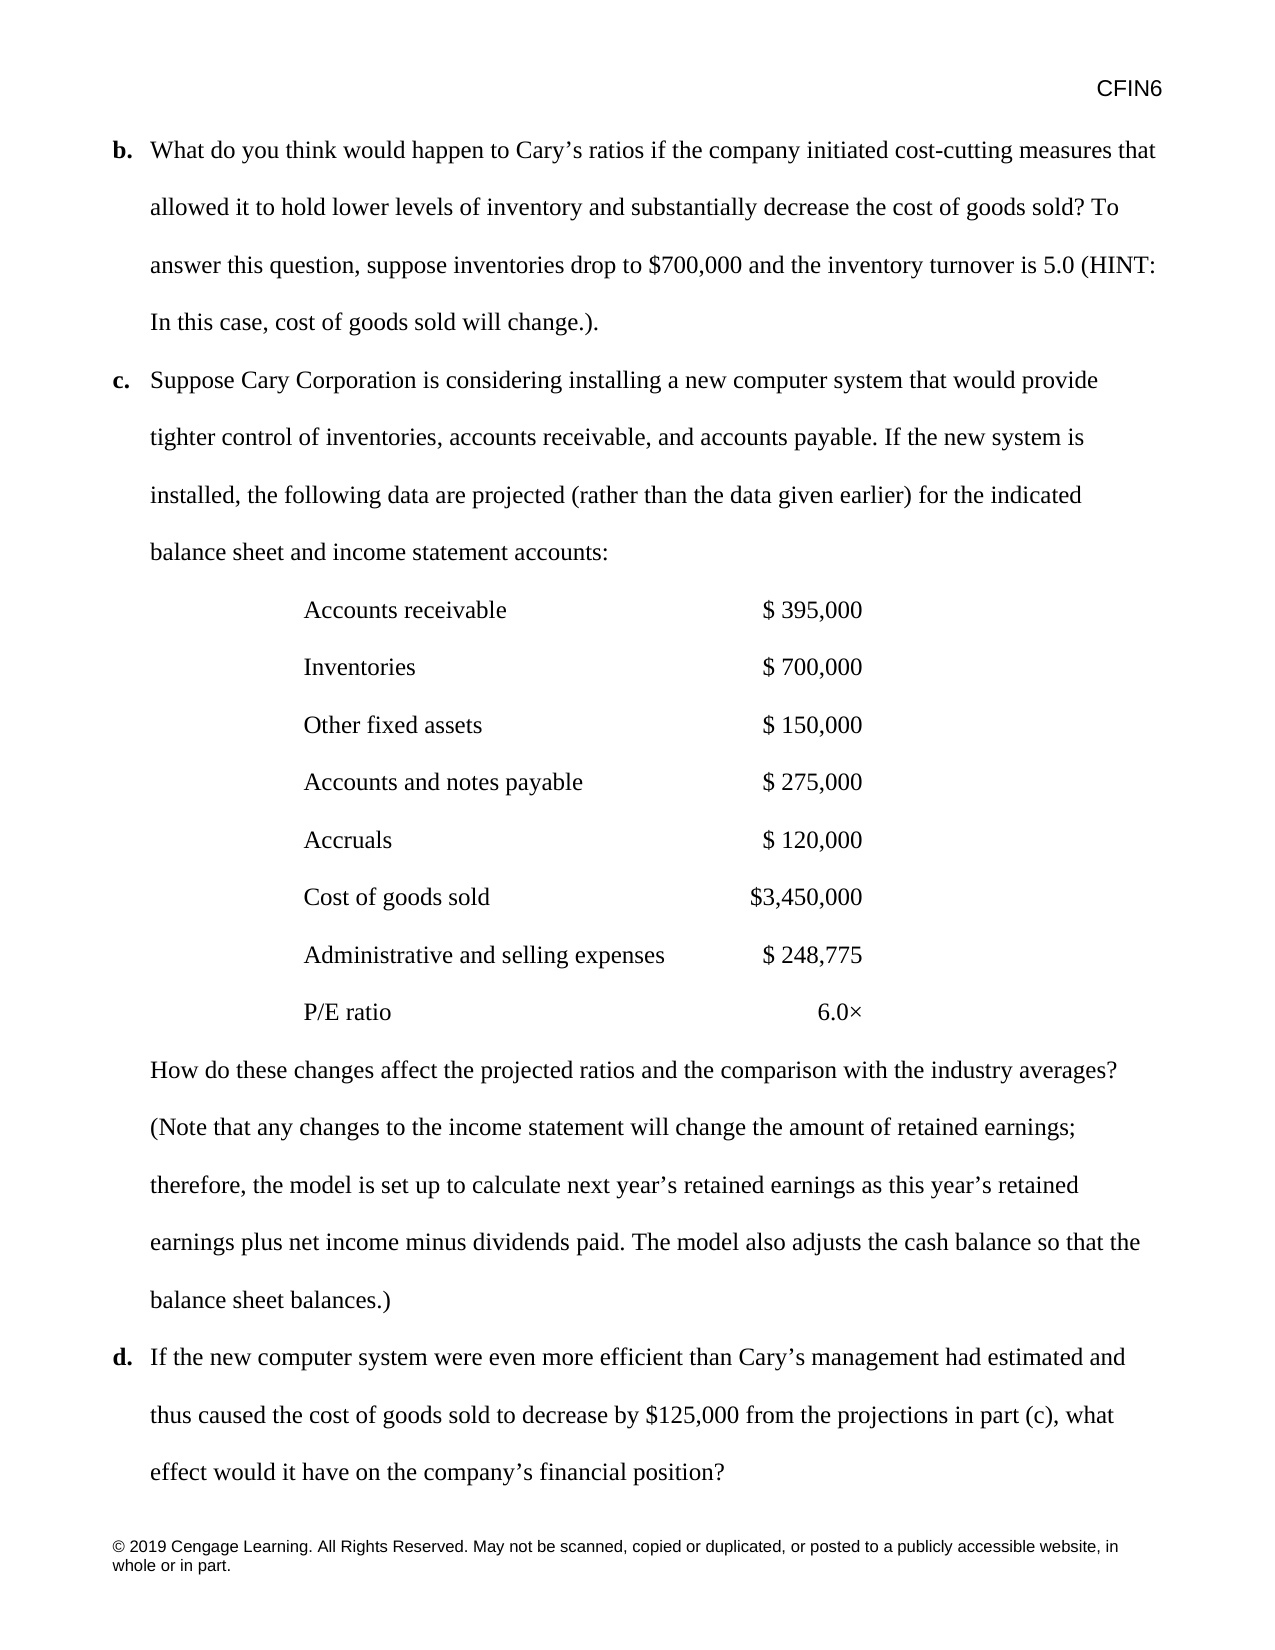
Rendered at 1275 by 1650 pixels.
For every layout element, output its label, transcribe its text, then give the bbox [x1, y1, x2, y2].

text Accounts and notes payable $ 275,000 [303, 767, 1162, 796]
text Cost of goods sold $3,450,000 [303, 882, 1162, 911]
text Accounts receivable $ 395,000 [303, 595, 1162, 624]
text Other fixed assets $ 150,000 [303, 710, 1162, 739]
text Accruals $ 120,000 [303, 825, 1162, 854]
text P/E ratio 6.0× [303, 997, 1162, 1026]
text c. Suppose Cary Corporation is considering installing a new computer system that would provide tighter control of inventories, accounts receivable, and accounts payable. If the new system is installed, the following data are projected (rather than the data given earlier) for the indicated balance sheet and income statement accounts: [112, 365, 1162, 566]
text How do these changes affect the projected ratios and the comparison with the industry averages? (Note that any changes to the income statement will change the amount of retained earnings; therefore, the model is set up to calculate next year’s retained earnings as this year’s retained earnings plus net income minus dividends paid. The model also adjusts the cash balance so that the balance sheet balances.) [150, 1055, 1162, 1314]
text Administrative and selling expenses $ 248,775 [303, 940, 1162, 969]
list What do you think would happen to Cary’s ratios if the company initiated cost-cutting measures that allowed it to hold lower levels of inventory and substantially decrease the cost of goods sold? To answer this question, suppose inventories drop to $700,000 and the inventory turnover is 5.0 (HINT: In this case, cost of goods sold will change.). [112, 135, 1162, 336]
text Inventories $ 700,000 [303, 652, 1162, 681]
text d. If the new computer system were even more efficient than Cary’s management had estimated and thus caused the cost of goods sold to decrease by $125,000 from the projections in part (c), what effect would it have on the company’s financial position? [112, 1342, 1162, 1486]
